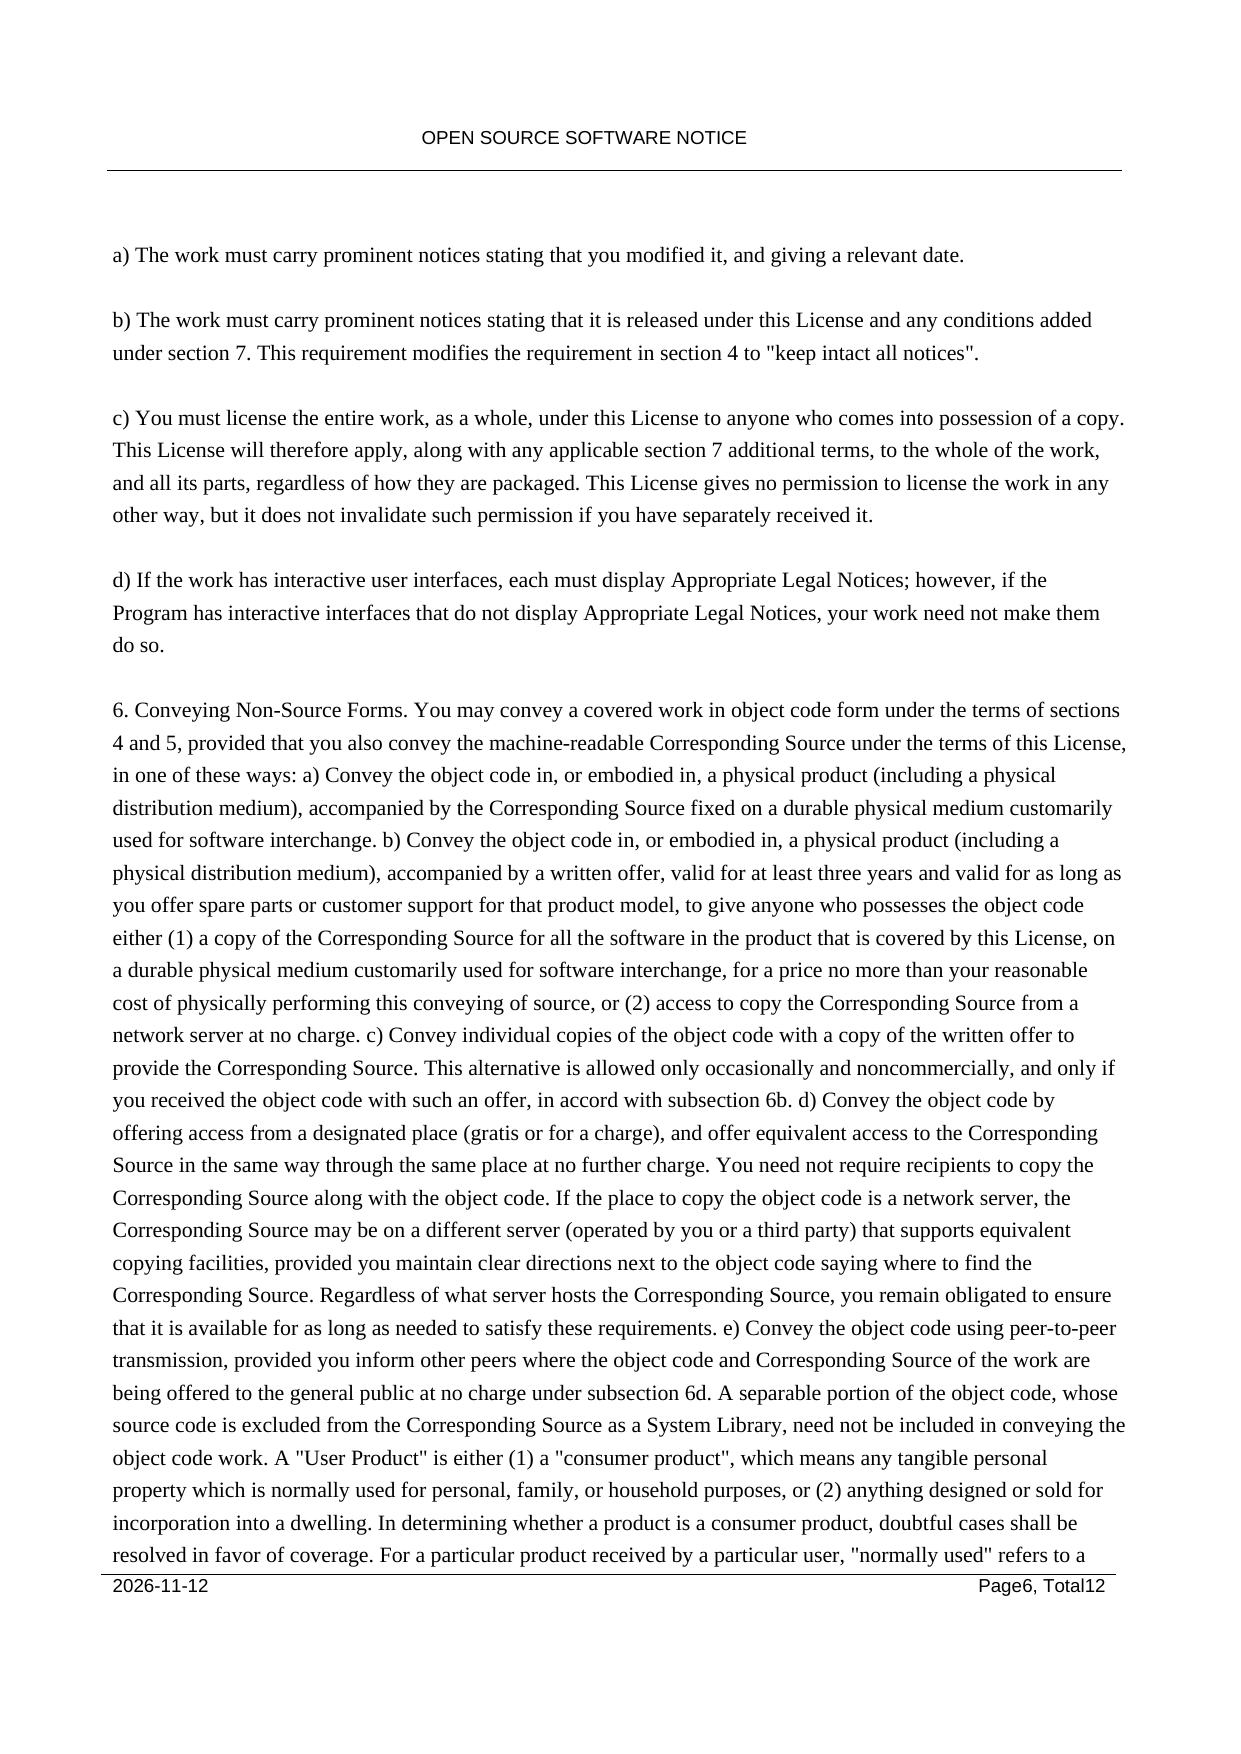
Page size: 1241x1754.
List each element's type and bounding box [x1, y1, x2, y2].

text [112, 206, 1128, 1571]
